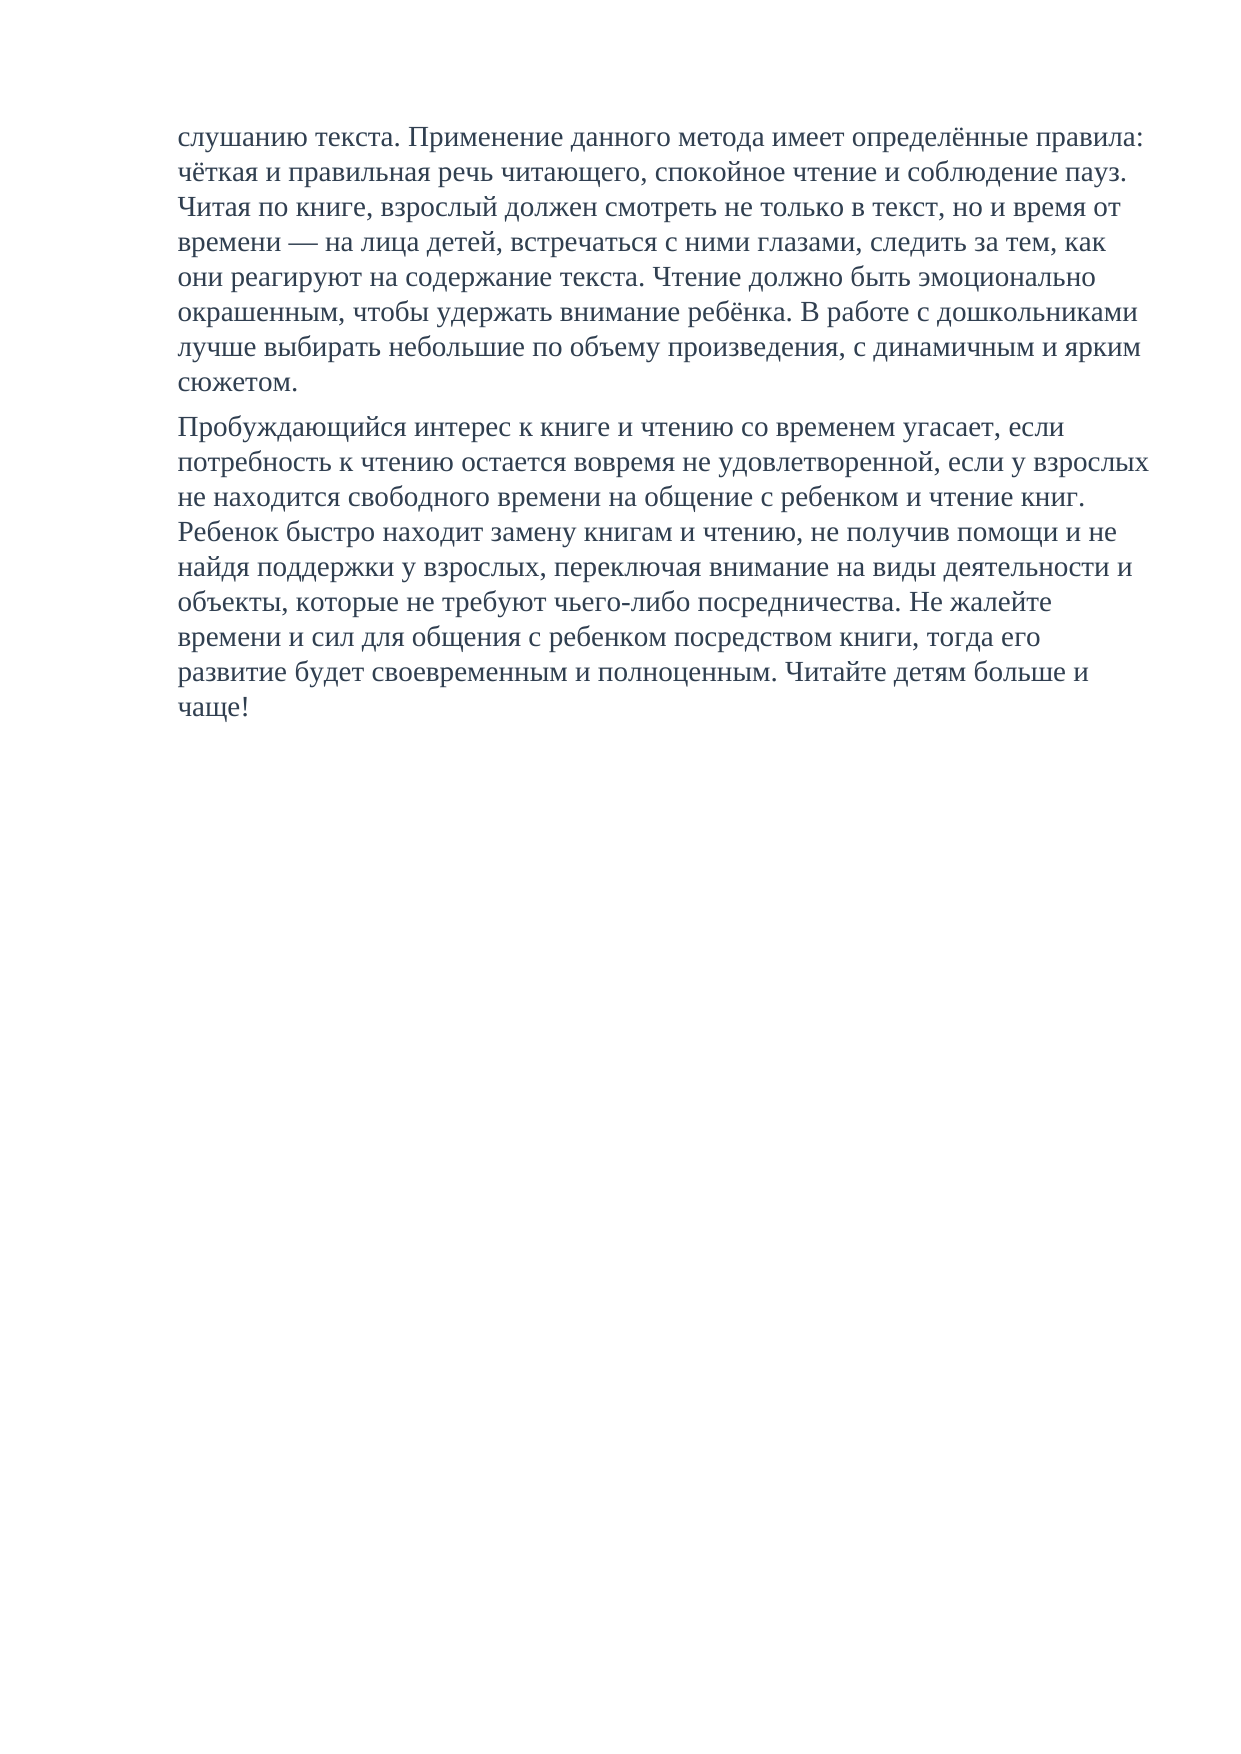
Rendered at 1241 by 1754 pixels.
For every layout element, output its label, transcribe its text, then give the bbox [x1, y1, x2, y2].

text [177, 118, 1152, 398]
text Пробуждающийся интерес к книге и чтению со временем угасает, если потребность к чтению остается вовремя не удовлетворенной, если у взрослых не находится свободного времени на общение с ребенком и чтение книг. Ребенок быстро находит замену книгам и чтению, не получив помощи и не найдя поддержки у взрослых, переключая внимание на виды деятельности и объекты, которые не требуют чьего-либо посредничества. Не жалейте времени и сил для общения с ребенком посредством книги, тогда его развитие будет своевременным и полноценным. Читайте детям больше и чаще! [177, 408, 1152, 723]
